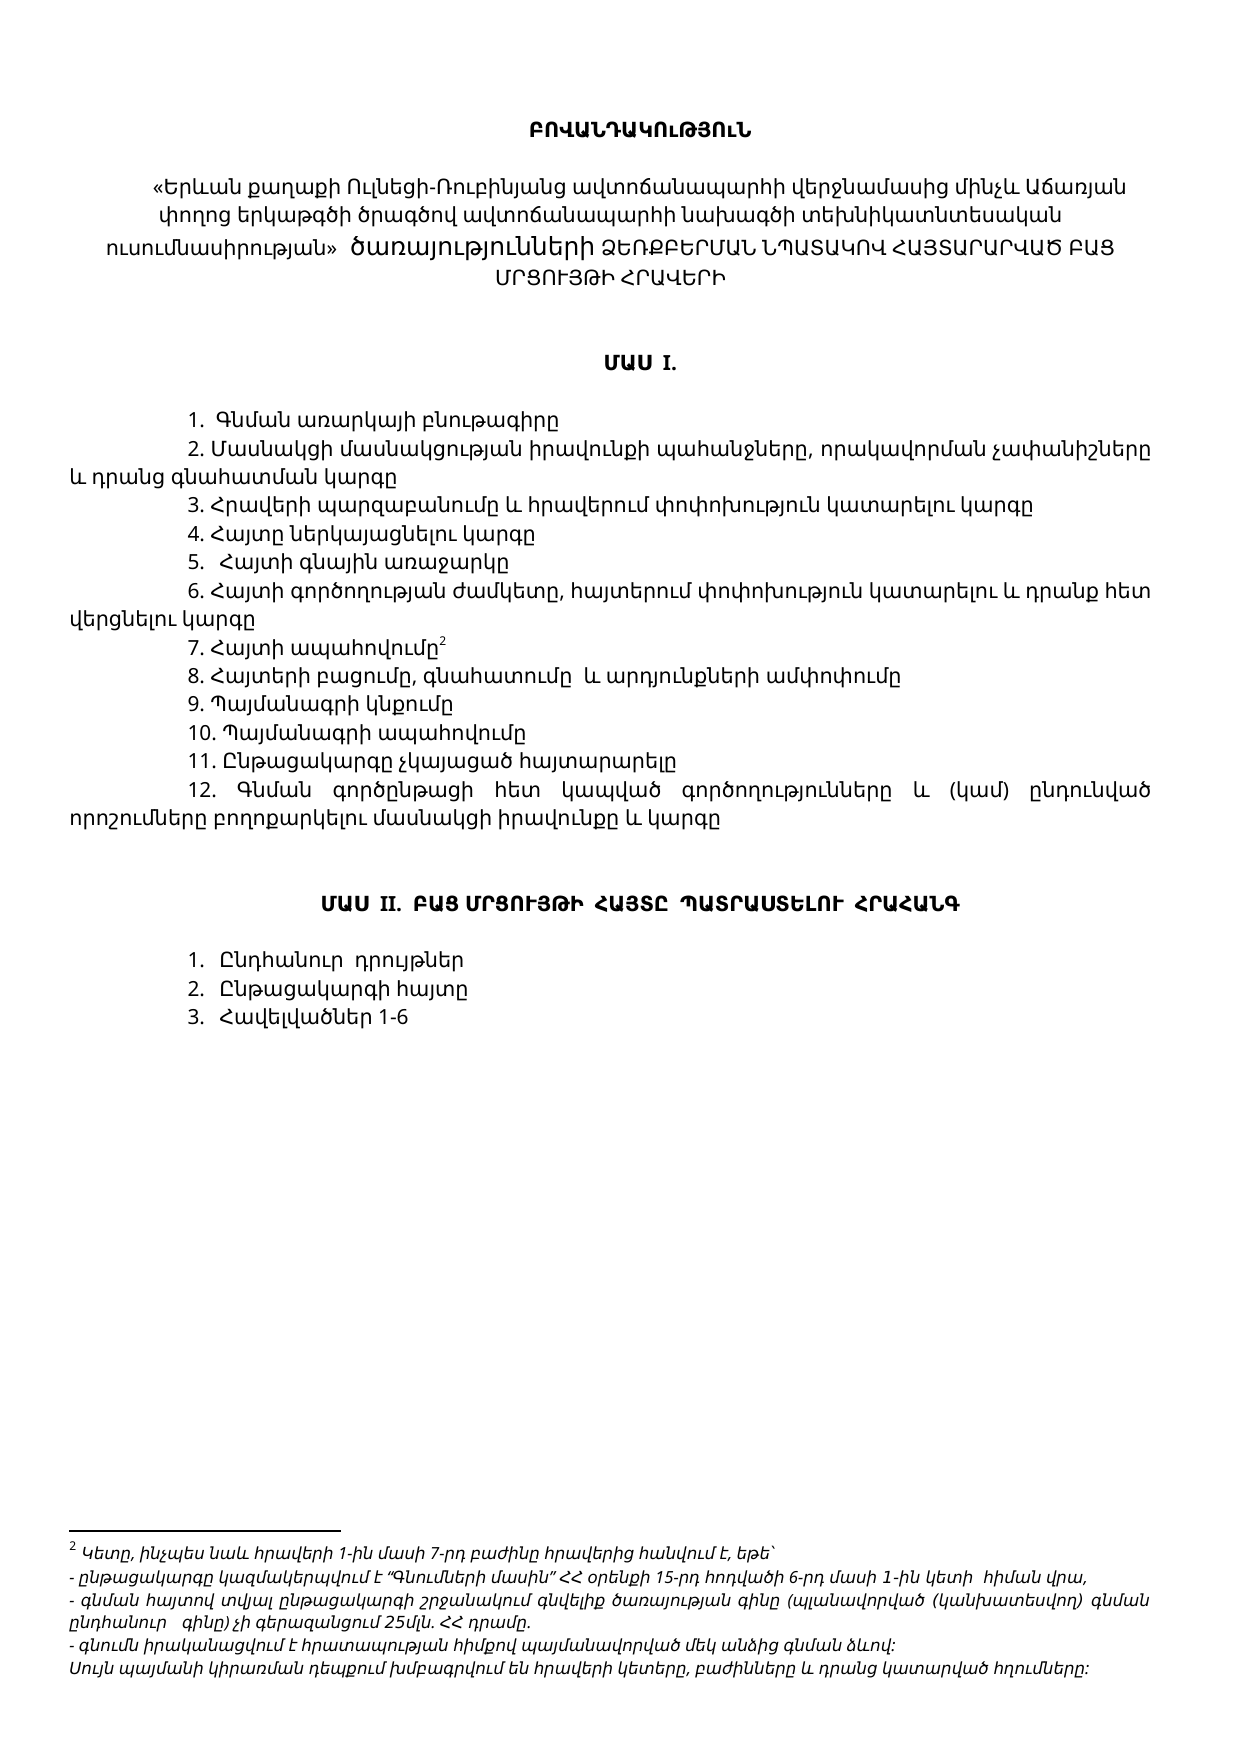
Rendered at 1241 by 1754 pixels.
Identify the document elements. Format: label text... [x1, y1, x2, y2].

text 1. Ընդհանուր դրույթներ [69, 946, 1152, 974]
text 3. Հավելվածներ 1-6 [69, 1002, 1152, 1031]
text ՄԱՍ I. [69, 348, 1152, 377]
text 12. Գնման գործընթացի հետ կապված գործողությունները և (կամ) ընդունված որոշումները բողոքարկելու մասնակցի իրավունքը և կարգը [69, 775, 1152, 832]
text 11. Ընթացակարգը չկայացած հայտարարելը [69, 746, 1152, 775]
text 10. Պայմանագրի ապահովումը [69, 718, 1152, 746]
text ԲՈՎԱՆԴԱԿՈւԹՅՈւՆ [69, 115, 1152, 144]
text 7. Հայտի ապահովումը [69, 633, 1152, 661]
text 4. Հայտը ներկայացնելու կարգը [69, 519, 1152, 547]
text 2. Ընթացակարգի հայտը [69, 974, 1152, 1002]
text 2. Մասնակցի մասնակցության իրավունքի պահանջները, որակավորման չափանիշները և դրանց գնահատման կարգը [69, 434, 1152, 491]
text 3. Հրավերի պարզաբանումը և հրավերում փոփոխություն կատարելու կարգը [69, 491, 1152, 519]
text 5. Հայտի գնային առաջարկը [69, 547, 1152, 576]
text 6. Հայտի գործողության ժամկետը, հայտերում փոփոխություն կատարելու և դրանք հետ վերցնելու կարգը [69, 576, 1152, 633]
text 1. Գնման առարկայի բնութագիրը [69, 405, 1152, 434]
text 8. Հայտերի բացումը, գնահատումը և արդյունքների ամփոփումը [69, 661, 1152, 689]
text «Երևան քաղաքի Ուլնեցի-Ռուբինյանց ավտոճանապարհի վերջնամասից մինչև Աճառյան փողոց երկաթգծի ծրագծով ավտոճանապարհի նախագծի տեխնիկատնտեսական ուսումնասիրության» ծառայությունների ՁԵՌՔԲԵՐՄԱՆ ՆՊԱՏԱԿՈՎ ՀԱՅՏԱՐԱՐՎԱԾ ԲԱՑ ՄՐՑՈՒՅԹԻ ՀՐԱՎԵՐԻ [69, 172, 1152, 291]
text 9. Պայմանագրի կնքումը [69, 689, 1152, 718]
text ՄԱՍ II. ԲԱՑ ՄՐՑՈՒՅԹԻ ՀԱՅՏԸ ՊԱՏՐԱՍՏԵԼՈՒ ՀՐԱՀԱՆԳ [69, 889, 1152, 917]
